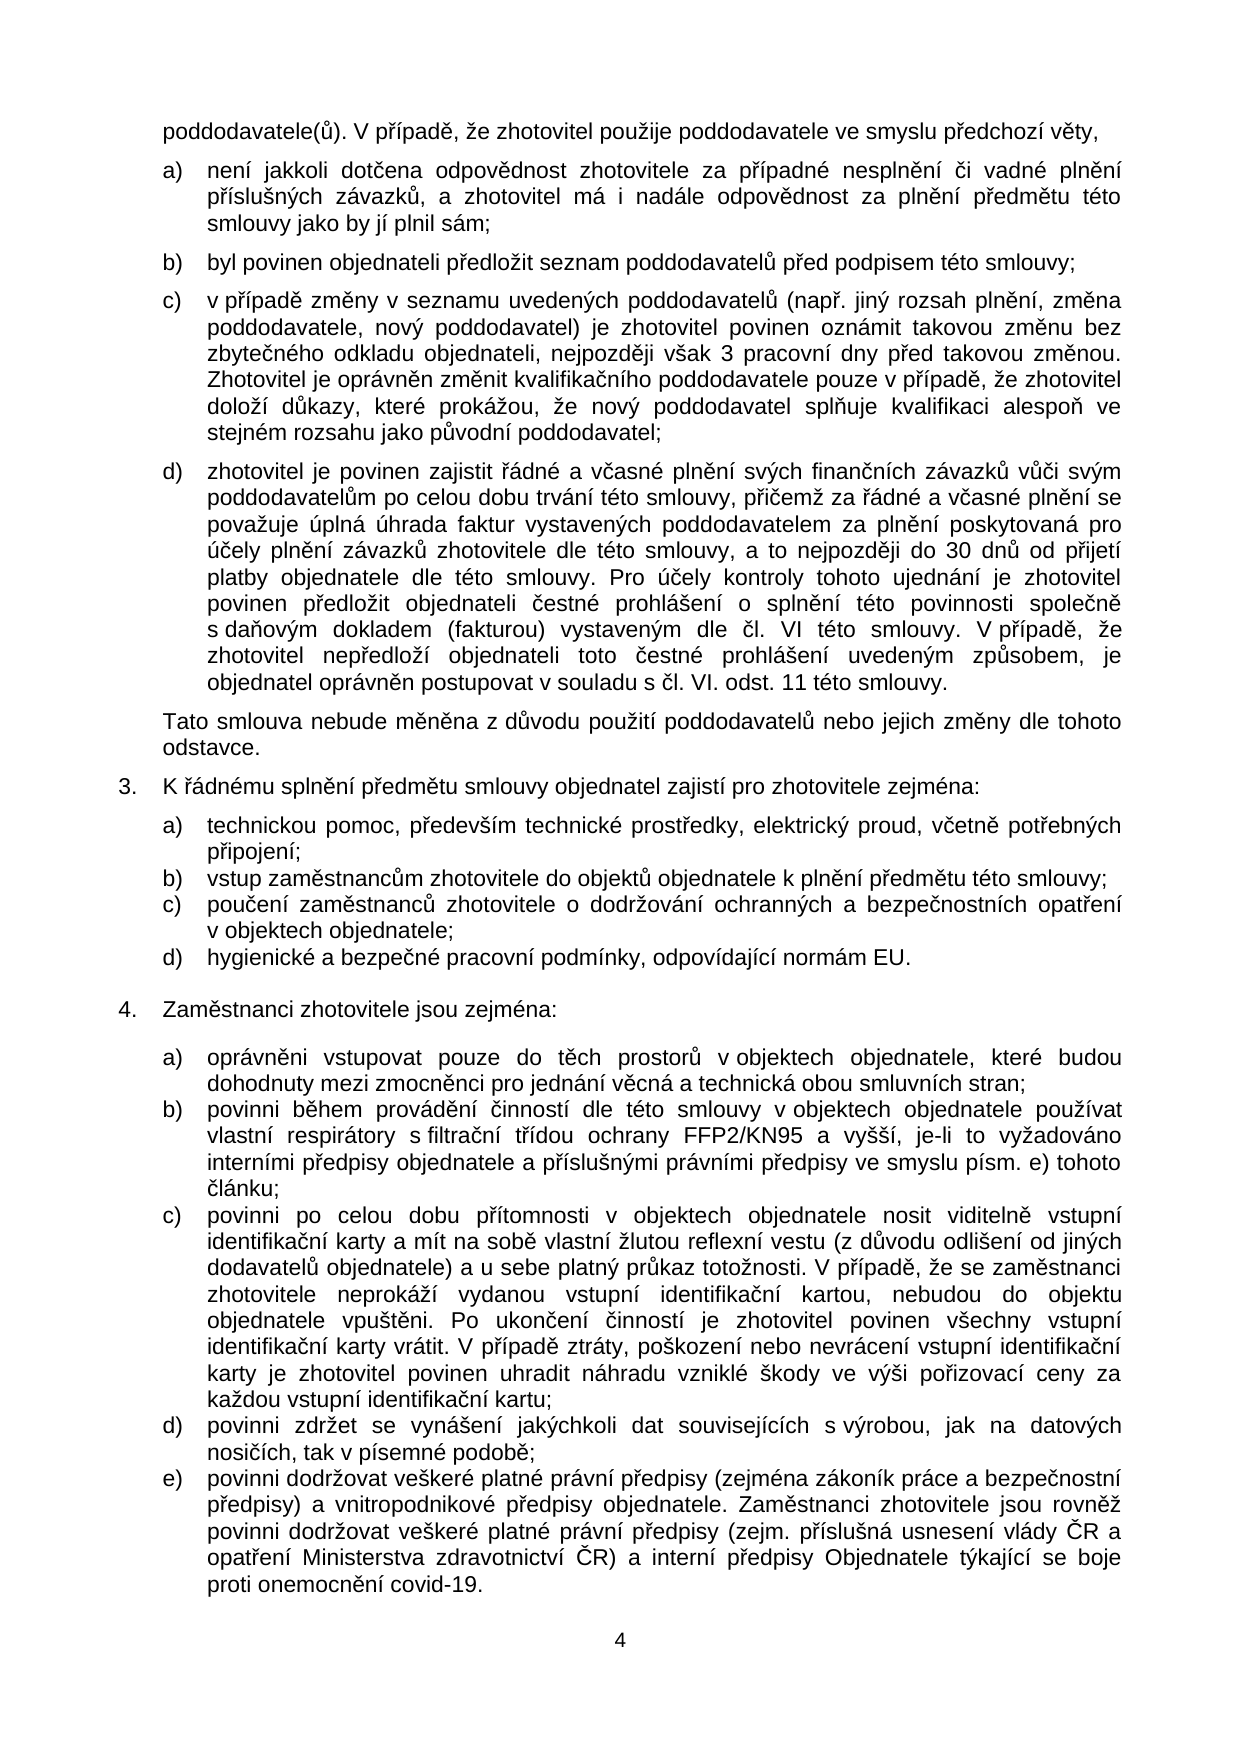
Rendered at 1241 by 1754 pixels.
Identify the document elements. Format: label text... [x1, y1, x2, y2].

list byl povinen objednateli předložit seznam poddodavatelů před podpisem této smlouvy; [162, 248, 1122, 275]
list povinni zdržet se vynášení jakýchkoli dat souvisejících s výrobou, jak na datových nosičích, tak v písemné podobě; [162, 1412, 1122, 1465]
list Tato smlouva nebude měněna z důvodu použití poddodavatelů nebo jejich změny dle tohoto odstavce. [162, 708, 1122, 760]
list Zaměstnanci zhotovitele jsou zejména: [118, 996, 1122, 1023]
list hygienické a bezpečné pracovní podmínky, odpovídající normám EU. [162, 943, 1122, 970]
list technickou pomoc, především technické prostředky, elektrický proud, včetně potřebných připojení; [162, 812, 1122, 864]
list není jakkoli dotčena odpovědnost zhotovitele za případné nesplnění či vadné plnění příslušných závazků, a zhotovitel má i nadále odpovědnost za plnění předmětu této smlouvy jako by jí plnil sám; [162, 157, 1122, 236]
list povinni dodržovat veškeré platné právní předpisy (zejména zákoník práce a bezpečnostní předpisy) a vnitropodnikové předpisy objednatele. Zaměstnanci zhotovitele jsou rovněž povinni dodržovat veškeré platné právní předpisy (zejm. příslušná usnesení vlády ČR a opatření Ministerstva zdravotnictví ČR) a interní předpisy Objednatele týkající se boje proti onemocnění covid-19. [162, 1465, 1122, 1597]
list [118, 118, 1122, 144]
list K řádnému splnění předmětu smlouvy objednatel zajistí pro zhotovitele zejména: [118, 773, 1122, 799]
list poučení zaměstnanců zhotovitele o dodržování ochranných a bezpečnostních opatření v objektech objednatele; [162, 891, 1122, 943]
list oprávněni vstupovat pouze do těch prostorů v objektech objednatele, které budou dohodnuty mezi zmocněnci pro jednání věcná a technická obou smluvních stran; [162, 1043, 1122, 1096]
list vstup zaměstnancům zhotovitele do objektů objednatele k plnění předmětu této smlouvy; [162, 864, 1122, 891]
list povinni během provádění činností dle této smlouvy v objektech objednatele používat vlastní respirátory s filtrační třídou ochrany FFP2/KN95 a vyšší, je-li to vyžadováno interními předpisy objednatele a příslušnými právními předpisy ve smyslu písm. e) tohoto článku; [162, 1096, 1122, 1202]
list v případě změny v seznamu uvedených poddodavatelů (např. jiný rozsah plnění, změna poddodavatele, nový poddodavatel) je zhotovitel povinen oznámit takovou změnu bez zbytečného odkladu objednateli, nejpozději však 3 pracovní dny před takovou změnou. Zhotovitel je oprávněn změnit kvalifikačního poddodavatele pouze v případě, že zhotovitel doloží důkazy, které prokážou, že nový poddodavatel splňuje kvalifikaci alespoň ve stejném rozsahu jako původní poddodavatel; [162, 287, 1122, 446]
list povinni po celou dobu přítomnosti v objektech objednatele nosit viditelně vstupní identifikační karty a mít na sobě vlastní žlutou reflexní vestu (z důvodu odlišení od jiných dodavatelů objednatele) a u sebe platný průkaz totožnosti. V případě, že se zaměstnanci zhotovitele neprokáží vydanou vstupní identifikační kartou, nebudou do objektu objednatele vpuštěni. Po ukončení činností je zhotovitel povinen všechny vstupní identifikační karty vrátit. V případě ztráty, poškození nebo nevrácení vstupní identifikační karty je zhotovitel povinen uhradit náhradu vzniklé škody ve výši pořizovací ceny za každou vstupní identifikační kartu; [162, 1202, 1122, 1412]
text d) zhotovitel je povinen zajistit řádné a včasné plnění svých finančních závazků vůči svým poddodavatelům po celou dobu trvání této smlouvy, přičemž za řádné a včasné plnění se považuje úplná úhrada faktur vystavených poddodavatelem za plnění poskytovaná pro účely plnění závazků zhotovitele dle této smlouvy, a to nejpozději do 30 dnů od přijetí platby objednatele dle této smlouvy. Pro účely kontroly tohoto ujednání je zhotovitel povinen předložit objednateli čestné prohlášení o splnění této povinnosti společně s daňovým dokladem (fakturou) vystaveným dle čl. VI této smlouvy. V případě, že zhotovitel nepředloží objednateli toto čestné prohlášení uvedeným způsobem, je objednatel oprávněn postupovat v souladu s čl. VI. odst. 11 této smlouvy. [162, 458, 1122, 695]
